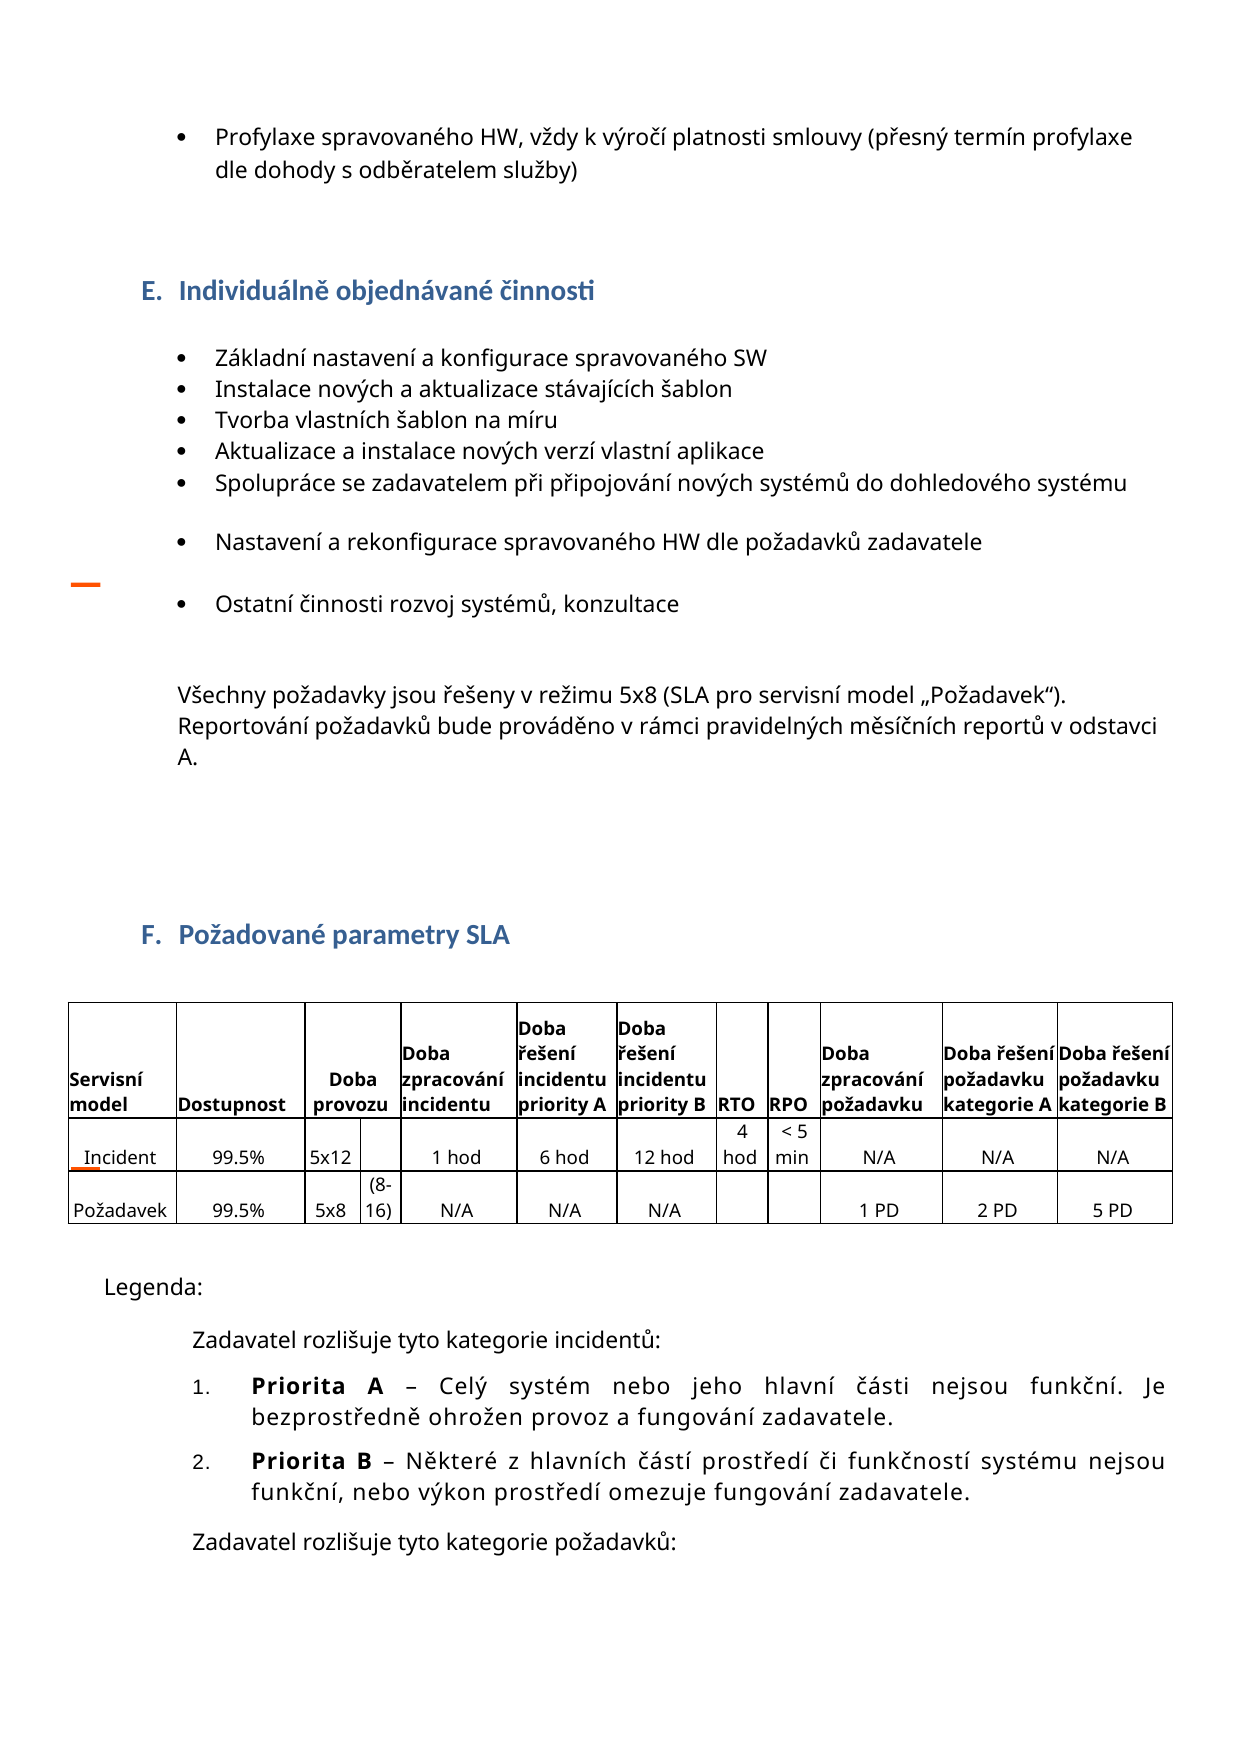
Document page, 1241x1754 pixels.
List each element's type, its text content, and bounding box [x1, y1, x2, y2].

table_cell 5x12 [306, 1119, 360, 1170]
table_cell 5 PD [1058, 1172, 1172, 1222]
table_cell 2 PD [943, 1172, 1057, 1222]
table_header Doba provozu [306, 1003, 400, 1117]
table_header Doba řešení incidentu priority B [618, 1003, 716, 1117]
table_cell 12 hod [618, 1119, 716, 1170]
table_cell 1 PD [821, 1172, 942, 1222]
text Zadavatel rozlišuje tyto kategorie požadavků: [192, 1526, 1167, 1558]
table_cell N/A [518, 1172, 616, 1222]
table_header Doba zpracování incidentu [402, 1003, 516, 1117]
table_cell N/A [402, 1172, 516, 1222]
list Nastavení a rekonfigurace spravovaného HW dle požadavků zadavatele [177, 526, 1167, 557]
table_cell Incident [69, 1119, 176, 1170]
table_cell 5x8 [306, 1172, 360, 1222]
table_cell 4 hod [717, 1119, 767, 1170]
table_cell N/A [943, 1119, 1057, 1170]
table_header Servisní model [69, 1003, 176, 1117]
table_header Doba řešení požadavku kategorie A [943, 1003, 1057, 1117]
table_cell Požadavek [69, 1172, 176, 1222]
table_cell 6 hod [518, 1119, 616, 1170]
list Spolupráce se zadavatelem při připojování nových systémů do dohledového systému [177, 467, 1167, 498]
table_header Dostupnost [177, 1003, 304, 1117]
list Požadované parametry SLA [141, 916, 1167, 952]
table_header Doba řešení požadavku kategorie B [1058, 1003, 1172, 1117]
table_cell [717, 1172, 767, 1222]
list Individuálně objednávané činnosti [141, 272, 1167, 307]
table_cell N/A [618, 1172, 716, 1222]
list Základní nastavení a konfigurace spravovaného SW [177, 342, 1167, 373]
list Instalace nových a aktualizace stávajících šablon [177, 373, 1167, 404]
list Profylaxe spravovaného HW, vždy k výročí platnosti smlouvy (přesný termín profylaxe dle dohody s odběratelem služby) [177, 121, 1167, 186]
table_cell [361, 1119, 400, 1170]
text Všechny požadavky jsou řešeny v režimu 5x8 (SLA pro servisní model „Požadavek“). Reportování požadavků bude prováděno v rámci pravidelných měsíčních reportů v odstavci A. [177, 679, 1167, 773]
table_cell 99.5% [177, 1172, 304, 1222]
text Zadavatel rozlišuje tyto kategorie incidentů: [192, 1324, 1167, 1355]
table_header RPO [769, 1003, 820, 1117]
table_cell N/A [1058, 1119, 1172, 1170]
table_cell 1 hod [402, 1119, 516, 1170]
list Tvorba vlastních šablon na míru [177, 404, 1167, 435]
table_header Doba řešení incidentu priority A [518, 1003, 616, 1117]
list Priorita B – Některé z hlavních částí prostředí či funkčností systému nejsou funkční, nebo výkon prostředí omezuje fungování zadavatele. [192, 1445, 1167, 1508]
table_cell (8-16) [361, 1172, 400, 1222]
text Legenda: [103, 1271, 1167, 1303]
table_header Doba zpracování požadavku [821, 1003, 942, 1117]
table_header RTO [717, 1003, 767, 1117]
table_cell < 5 min [769, 1119, 820, 1170]
table_cell N/A [821, 1119, 942, 1170]
list Ostatní činnosti rozvoj systémů, konzultace [177, 588, 1167, 619]
list Aktualizace a instalace nových verzí vlastní aplikace [177, 435, 1167, 467]
table_cell 99.5% [177, 1119, 304, 1170]
list Priorita A – Celý systém nebo jeho hlavní části nejsou funkční. Je bezprostředně ohrožen provoz a fungování zadavatele. [192, 1370, 1167, 1433]
table_cell [769, 1172, 820, 1222]
